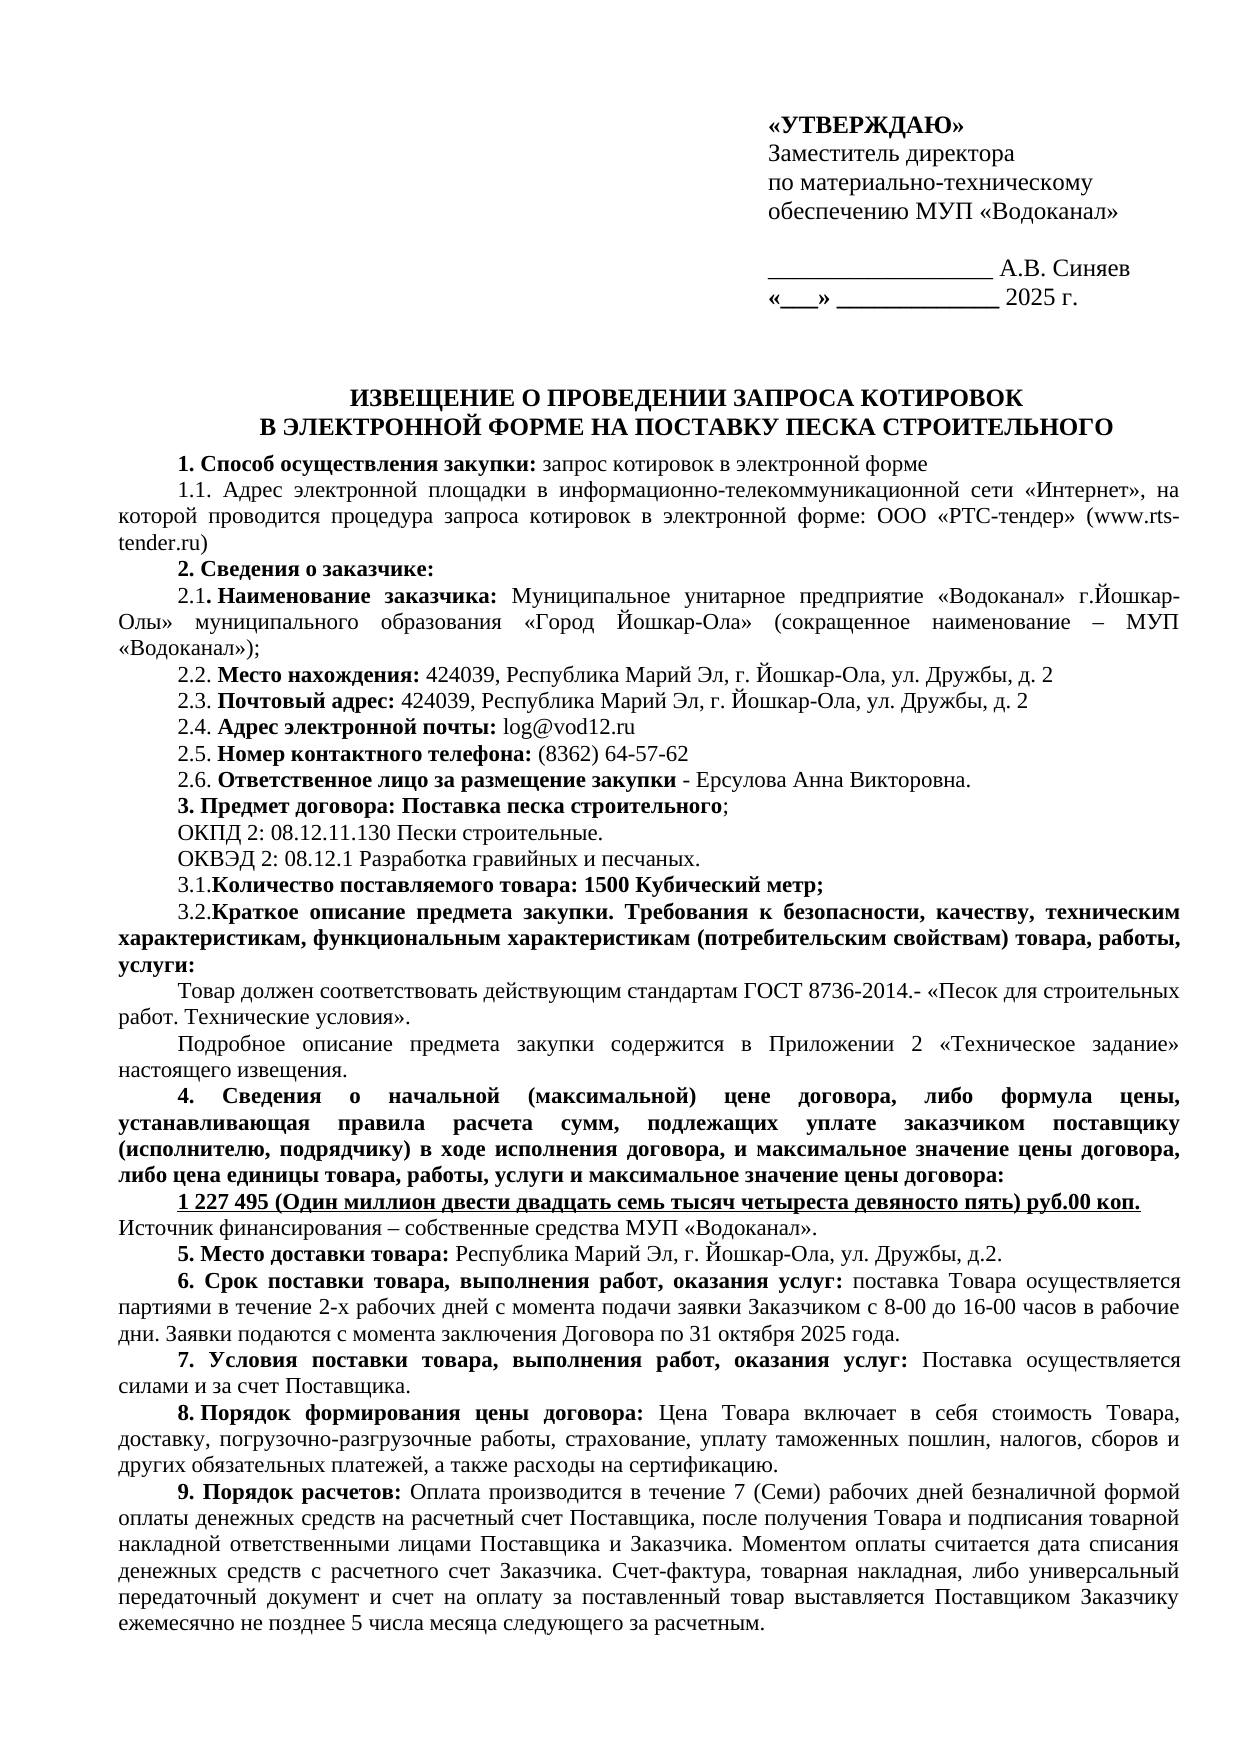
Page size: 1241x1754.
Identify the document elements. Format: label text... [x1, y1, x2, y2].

text 3. Предмет договора: Поставка песка строительного; [118, 792, 1181, 819]
text 6. Срок поставки товара, выполнения работ, оказания услуг: поставка Товара осуществляется партиями в течение 2-х рабочих дней с момента подачи заявки Заказчиком с 8-00 до 16-00 часов в рабочие дни. Заявки подаются с момента заключения Договора по 31 октября 2025 года. [118, 1267, 1181, 1346]
text __________________ А.В. Синяев [768, 253, 1181, 282]
subtitle 2.6. Ответственное лицо за размещение закупки - Ерсулова Анна Викторовна. [118, 766, 1181, 792]
text «___» _____________ 2025 г. [768, 282, 1181, 311]
subtitle 1 227 495 (Один миллион двести двадцать семь тысяч четыреста девяносто пять) руб.00 коп. [118, 1188, 1181, 1214]
text ИЗВЕЩЕНИЕ О ПРОВЕДЕНИИ ЗАПРОСА КОТИРОВОК [118, 383, 1181, 412]
text «Утверждаю» [768, 110, 1181, 138]
subtitle 2.1. Наименование заказчика: Муниципальное унитарное предприятие «Водоканал» г.Йошкар-Олы» муниципального образования «Город Йошкар-Ола» (сокращенное наименование – МУП «Водоканал»); [118, 582, 1181, 661]
subtitle Подробное описание предмета закупки содержится в Приложении 2 «Техническое задание» настоящего извещения. [118, 1030, 1181, 1082]
subtitle 3.2.Краткое описание предмета закупки. Требования к безопасности, качеству, техническим характеристикам, функциональным характеристикам (потребительским свойствам) товара, работы, услуги: [118, 898, 1181, 977]
text по материально-техническому обеспечению МУП «Водоканал» [768, 167, 1181, 225]
subtitle 2.2. Место нахождения: 424039, Республика Марий Эл, г. Йошкар-Ола, ул. Дружбы, д. 2 [118, 661, 1181, 687]
subtitle 5. Место доставки товара: Республика Марий Эл, г. Йошкар-Ола, ул. Дружбы, д.2. [118, 1241, 1181, 1267]
text ОКПД 2: 08.12.11.130 Пески строительные. [118, 819, 1181, 845]
text 9. Порядок расчетов: Оплата производится в течение 7 (Семи) рабочих дней безналичной формой оплаты денежных средств на расчетный счет Поставщика, после получения Товара и подписания товарной накладной ответственными лицами Поставщика и Заказчика. Моментом оплаты считается дата списания денежных средств с расчетного счет Заказчика. Счет-фактура, товарная накладная, либо универсальный передаточный документ и счет на оплату за поставленный товар выставляется Поставщиком Заказчику ежемесячно не позднее 5 числа месяца следующего за расчетным. [118, 1478, 1181, 1636]
text Заместитель директора [768, 138, 1181, 167]
subtitle 1. Способ осуществления закупки: запрос котировок в электронной форме [118, 450, 1181, 476]
subtitle 2.4. Адрес электронной почты: log@vod12.ru [118, 713, 1181, 740]
subtitle 1.1. Адрес электронной площадки в информационно-телекоммуникационной сети «Интернет», на которой проводится процедура запроса котировок в электронной форме: ООО «РТС-тендер» (www.rts-tender.ru) [118, 476, 1181, 555]
subtitle 8. Порядок формирования цены договора: Цена Товара включает в себя стоимость Товара, доставку, погрузочно-разгрузочные работы, страхование, уплату таможенных пошлин, налогов, сборов и других обязательных платежей, а также расходы на сертификацию. [118, 1399, 1181, 1478]
text Источник финансирования – собственные средства МУП «Водоканал». [118, 1214, 1181, 1241]
text ОКВЭД 2: 08.12.1 Разработка гравийных и песчаных. [118, 845, 1181, 872]
text В ЭЛЕКТРОННОЙ ФОРМЕ НА ПОСТАВКУ ПЕСКА СТРОИТЕЛЬНОГО [118, 412, 1181, 440]
text 3.1.Количество поставляемого товара: 1500 Кубический метр; [118, 872, 1181, 898]
subtitle 2.3. Почтовый адрес: 424039, Республика Марий Эл, г. Йошкар-Ола, ул. Дружбы, д. 2 [118, 687, 1181, 713]
subtitle Товар должен соответствовать действующим стандартам ГОСТ 8736-2014.- «Песок для строительных работ. Технические условия». [118, 977, 1181, 1030]
text 7. Условия поставки товара, выполнения работ, оказания услуг: Поставка осуществляется силами и за счет Поставщика. [118, 1346, 1181, 1399]
subtitle 4. Сведения о начальной (максимальной) цене договора, либо формула цены, устанавливающая правила расчета сумм, подлежащих уплате заказчиком поставщику (исполнителю, подрядчику) в ходе исполнения договора, и максимальное значение цены договора, либо цена единицы товара, работы, услуги и максимальное значение цены договора: [118, 1082, 1181, 1188]
subtitle 2. Сведения о заказчике: [118, 555, 1181, 582]
subtitle 2.5. Номер контактного телефона: (8362) 64-57-62 [118, 740, 1181, 766]
